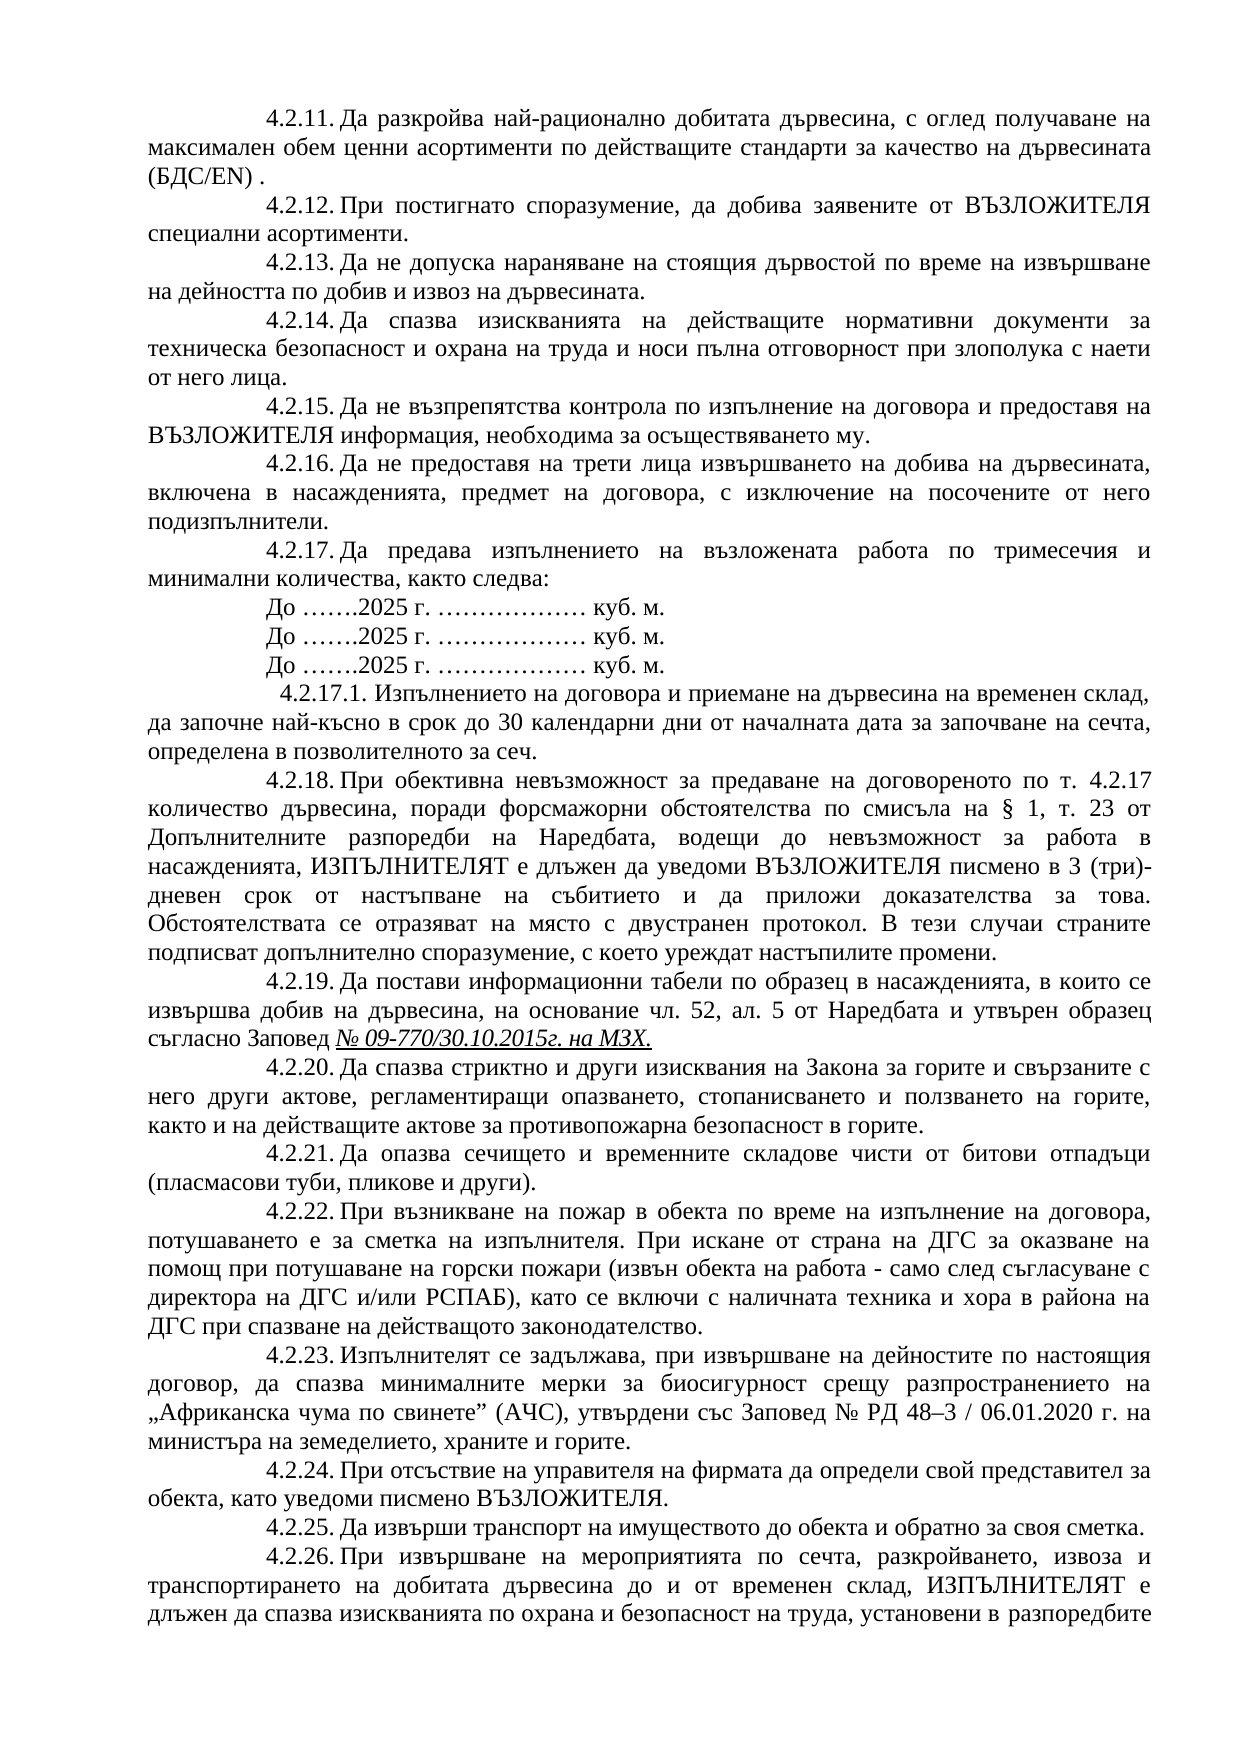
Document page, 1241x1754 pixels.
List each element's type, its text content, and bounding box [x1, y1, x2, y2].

text До …….2025 г. ……………… куб. м. [148, 592, 1152, 621]
list Да не предоставя на трети лица извършването на добива на дървесината, включена в насажденията, предмет на договора, с изключение на посочените от него подизпълнители. [148, 448, 1152, 535]
list При възникване на пожар в обекта по време на изпълнение на договора, потушаването е за сметка на изпълнителя. При искане от страна на ДГС за оказване на помощ при потушаване на горски пожари (извън обекта на работа - само след съгласуване с директора на ДГС и/или РСПАБ), като се включи с наличната техника и хора в района на ДГС при спазване на действащото законодателство. [148, 1196, 1152, 1340]
list При отсъствие на управителя на фирмата да определи свой представител за обекта, като уведоми писмено ВЪЗЛОЖИТЕЛЯ. [148, 1455, 1152, 1512]
list Изпълнителят се задължава, при извършване на дейностите по настоящия договор, да спазва минималните мерки за биосигурност срещу разпространението на „Африканска чума по свинете” (АЧС), утвърдени със Заповед № РД 48–3 / 06.01.2020 г. на министъра на земеделието, храните и горите. [148, 1340, 1152, 1455]
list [148, 1541, 1152, 1627]
list При обективна невъзможност за предаване на договореното по т. 4.2.17 количество дървесина, поради форсмажорни обстоятелства по смисъла на § 1, т. 23 от Допълнителните разпоредби на Наредбата, водещи до невъзможност за работа в насажденията, ИЗПЪЛНИТЕЛЯТ е длъжен да уведоми ВЪЗЛОЖИТЕЛЯ писмено в 3 (три)-дневен срок от настъпване на събитието и да приложи доказателства за това. Обстоятелствата се отразяват на място с двустранен протокол. В тези случаи страните подписват допълнително споразумение, с което уреждат настъпилите промени. [148, 765, 1152, 966]
list Да спазва изискванията на действащите нормативни документи за техническа безопасност и охрана на труда и носи пълна отговорност при злополука с наети от него лица. [148, 305, 1152, 391]
list Да спазва стриктно и други изисквания на Закона за горите и свързаните с него други актове, регламентиращи опазването, стопанисването и ползването на горите, както и на действащите актове за противопожарна безопасност в горите. [148, 1052, 1152, 1138]
text До …….2025 г. ……………… куб. м. [148, 650, 1152, 678]
list Да постави информационни табели по образец в насажденията, в които се извършва добив на дървесина, на основание чл. 52, ал. 5 от Наредбата и утвърен образец съгласно Заповед № 09-770/30.10.2015г. на МЗХ. [148, 966, 1152, 1052]
list Да не допуска нараняване на стоящия дървостой по време на извършване на дейността по добив и извоз на дървесината. [148, 247, 1152, 305]
list При постигнато споразумение, да добива заявените от ВЪЗЛОЖИТЕЛЯ специални асортименти. [148, 190, 1152, 247]
text До …….2025 г. ……………… куб. м. [148, 621, 1152, 650]
list Да извърши транспорт на имуществото до обекта и обратно за своя сметка. [148, 1512, 1152, 1541]
list Да опазва сечището и временните складове чисти от битови отпадъци (пласмасови туби, пликове и други). [148, 1138, 1152, 1196]
list Да не възпрепятства контрола по изпълнение на договора и предоставя на ВЪЗЛОЖИТЕЛЯ информация, необходима за осъществяването му. [148, 391, 1152, 448]
list Да предава изпълнението на възложената работа по тримесечия и минимални количества, както следва: [148, 535, 1152, 592]
list Да разкройва най-рационално добитата дървесина, с оглед получаване на максимален обем ценни асортименти по действащите стандарти за качество на дървесината (БДС/ЕN) . [148, 103, 1152, 190]
text 4.2.17.1. Изпълнението на договора и приемане на дървесина на временен склад, да започне най-късно в срок до 30 календарни дни от началната дата за започване на сечта, определена в позволителното за сеч. [148, 678, 1152, 765]
